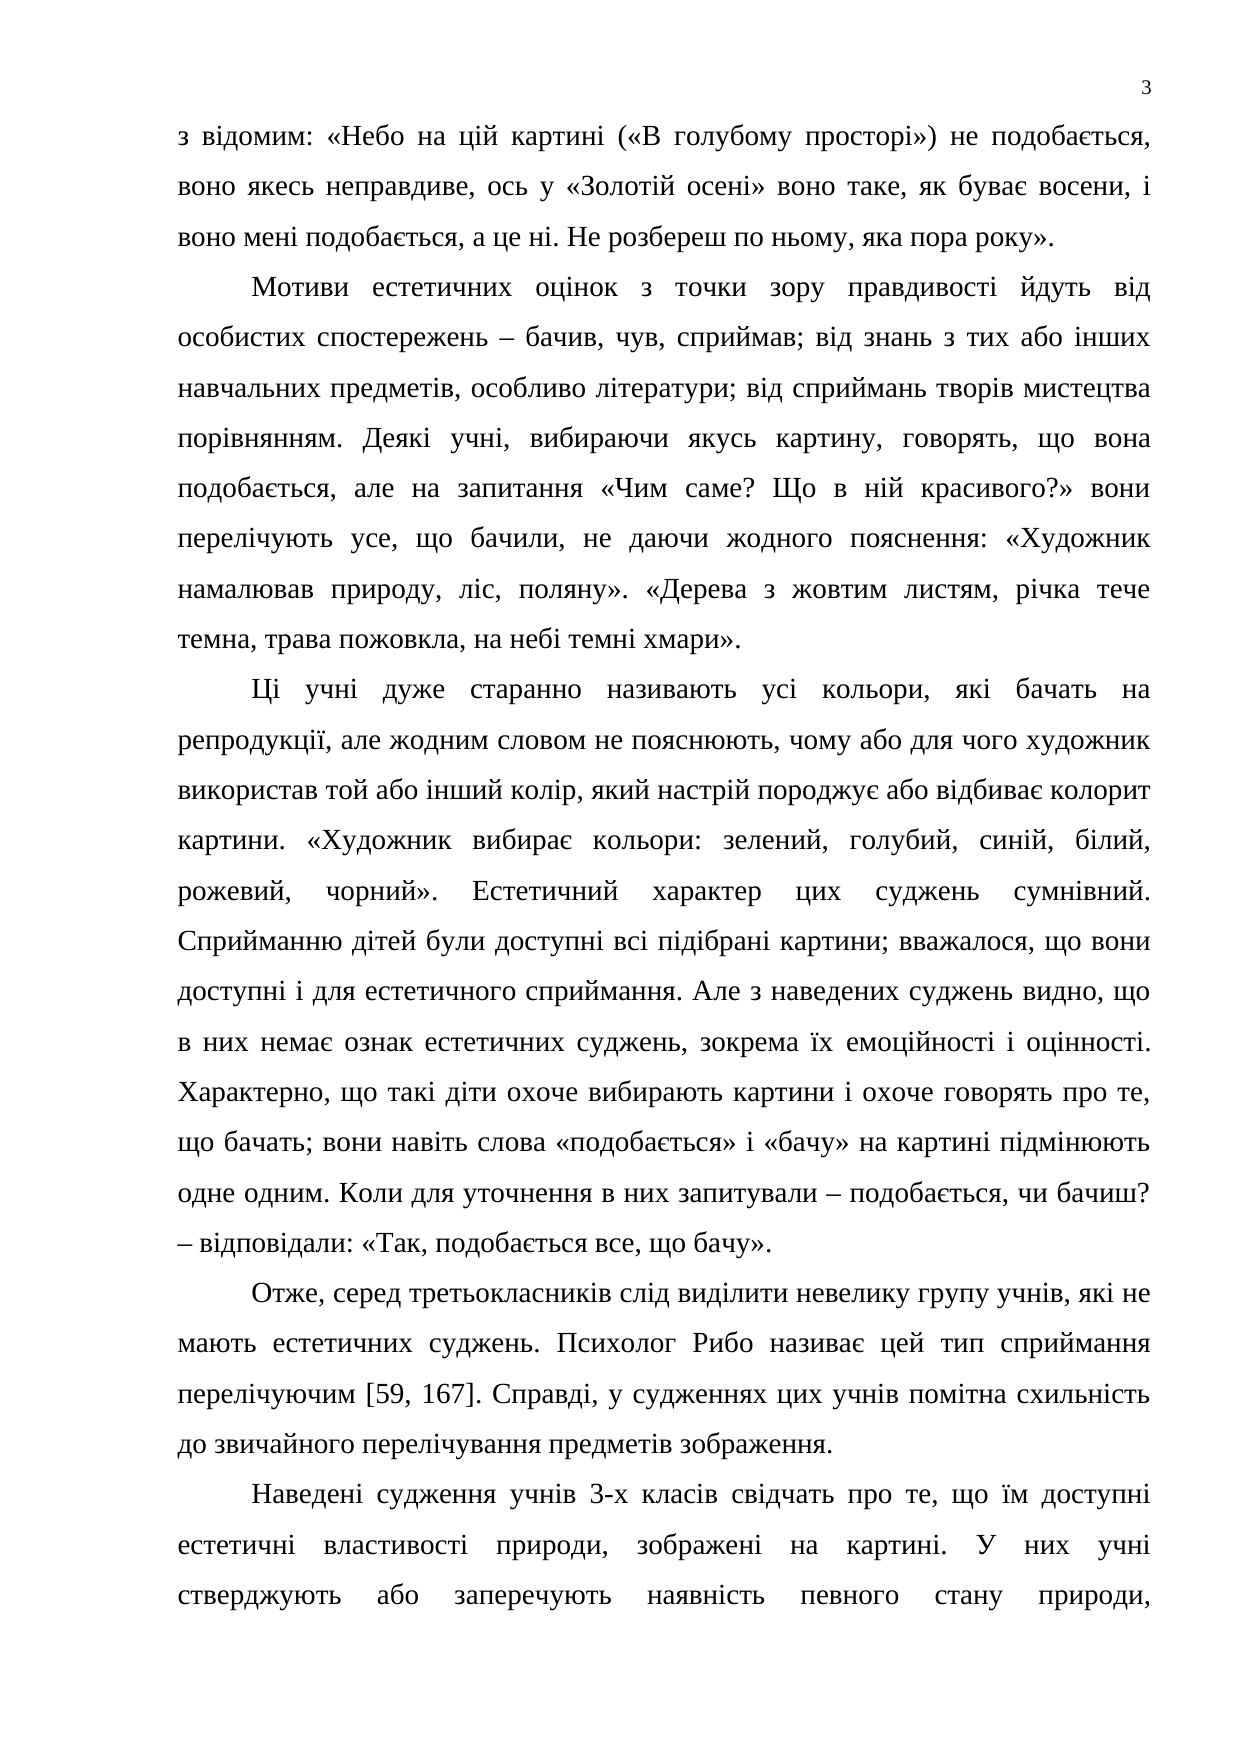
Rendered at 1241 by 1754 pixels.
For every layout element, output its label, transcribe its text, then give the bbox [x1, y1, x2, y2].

text Мотиви естетичних оцінок з точки зору правдивості йдуть від особистих спостережень – бачив, чув, сприймав; від знань з тих або інших навчальних предметів, особливо літератури; від сприймань творів мистецтва порівнянням. Деякі учні, вибираючи якусь картину, говорять, що вона подобається, але на запитання «Чим саме? Що в ній красивого?» вони перелічують усе, що бачили, не даючи жодного пояснення: «Художник намалював природу, ліс, поляну». «Дерева з жовтим листям, річка тече темна, трава пожовкла, на небі темні хмари». [177, 269, 1152, 655]
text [177, 118, 1152, 252]
text Ці учні дуже старанно називають усі кольори, які бачать на репродукції, але жодним словом не пояснюють, чому або для чого художник використав той або інший колір, який настрій породжує або відбиває колорит картини. «Художник вибирає кольори: зелений, голубий, синій, білий, рожевий, чорний». Естетичний характер цих суджень сумнівний. Сприйманню дітей були доступні всі підібрані картини; вважалося, що вони доступні і для естетичного сприймання. Але з наведених суджень видно, що в них немає ознак естетичних суджень, зокрема їх емоційності і оцінності. Характерно, що такі діти охоче вибирають картини і охоче говорять про те, що бачать; вони навіть слова «подобається» і «бачу» на картині підмінюють одне одним. Коли для уточнення в них запитували – подобається, чи бачиш? – відповідали: «Так, подобається все, що бачу». [177, 672, 1152, 1258]
text Отже, серед третьокласників слід виділити невелику групу учнів, які не мають естетичних суджень. Психолог Рибо називає цей тип сприймання перелічуючим [59, 167]. Справді, у судженнях цих учнів помітна схильність до звичайного перелічування предметів зображення. [177, 1275, 1152, 1460]
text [177, 1477, 1152, 1611]
